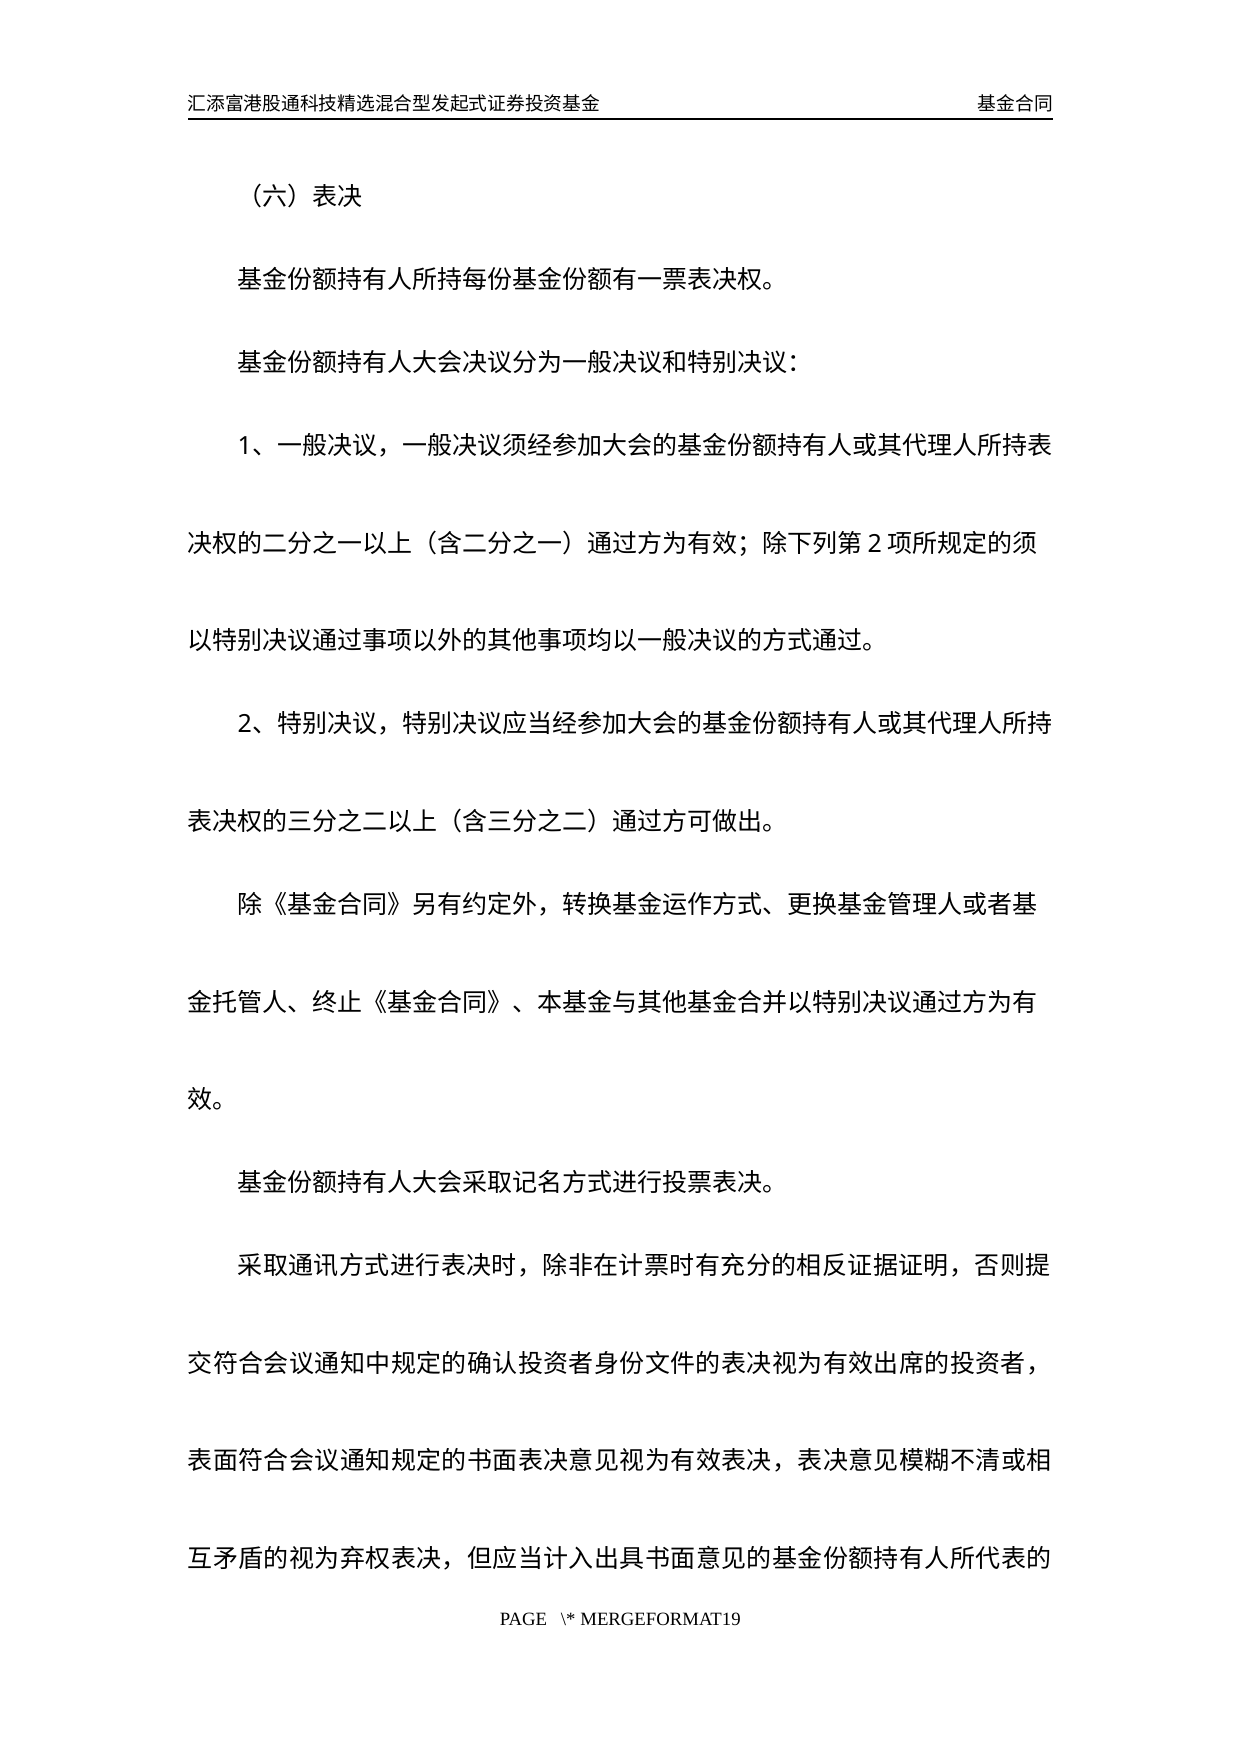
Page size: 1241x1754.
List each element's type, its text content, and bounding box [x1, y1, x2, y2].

text 2、特别决议，特别决议应当经参加大会的基金份额持有人或其代理人所持表决权的三分之二以上（含三分之二）通过方可做出。 [187, 689, 1053, 852]
text 基金份额持有人所持每份基金份额有一票表决权。 [187, 245, 1053, 310]
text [187, 1231, 1053, 1589]
text 除《基金合同》另有约定外，转换基金运作方式、更换基金管理人或者基金托管人、终止《基金合同》、本基金与其他基金合并以特别决议通过方为有效。 [187, 870, 1053, 1130]
text 基金份额持有人大会决议分为一般决议和特别决议： [187, 328, 1053, 393]
text 基金份额持有人大会采取记名方式进行投票表决。 [187, 1148, 1053, 1213]
text 1、一般决议，一般决议须经参加大会的基金份额持有人或其代理人所持表决权的二分之一以上（含二分之一）通过方为有效；除下列第2项所规定的须以特别决议通过事项以外的其他事项均以一般决议的方式通过。 [187, 411, 1053, 671]
text （六）表决 [187, 162, 1053, 227]
